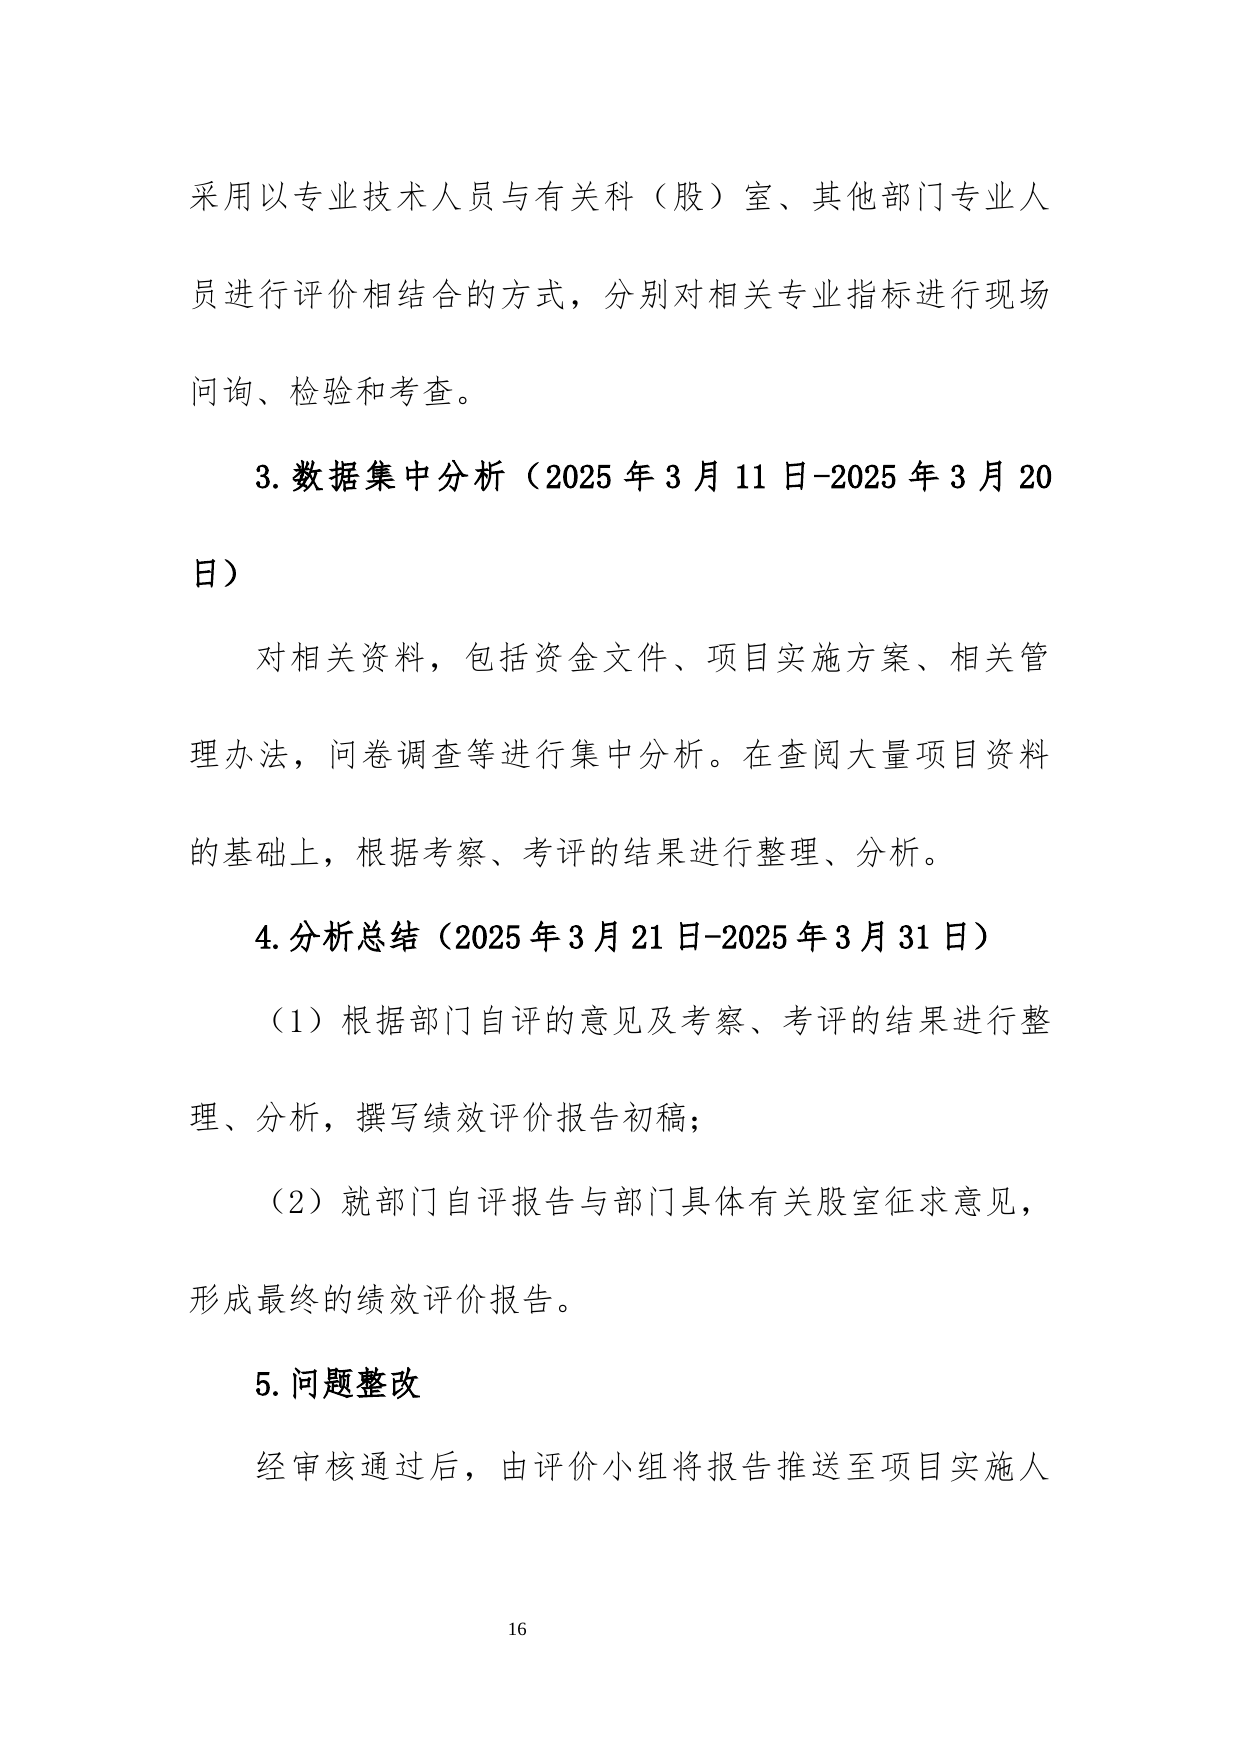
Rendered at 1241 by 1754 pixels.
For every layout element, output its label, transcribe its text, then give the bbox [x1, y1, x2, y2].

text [187, 1432, 1053, 1497]
text 3.数据集中分析（2025年3月11日-2025年3月20日） [187, 441, 1053, 603]
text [187, 162, 1053, 422]
text （1）根据部门自评的意见及考察、考评的结果进行整理、分析，撰写绩效评价报告初稿； [187, 985, 1053, 1148]
text 4.分析总结（2025年3月21日-2025年3月31日） [187, 901, 1053, 966]
text （2）就部门自评报告与部门具体有关股室征求意见，形成最终的绩效评价报告。 [187, 1167, 1053, 1329]
text 5.问题整改 [187, 1348, 1053, 1413]
text 对相关资料，包括资金文件、项目实施方案、相关管理办法，问卷调查等进行集中分析。在查阅大量项目资料的基础上，根据考察、考评的结果进行整理、分析。 [187, 622, 1053, 882]
